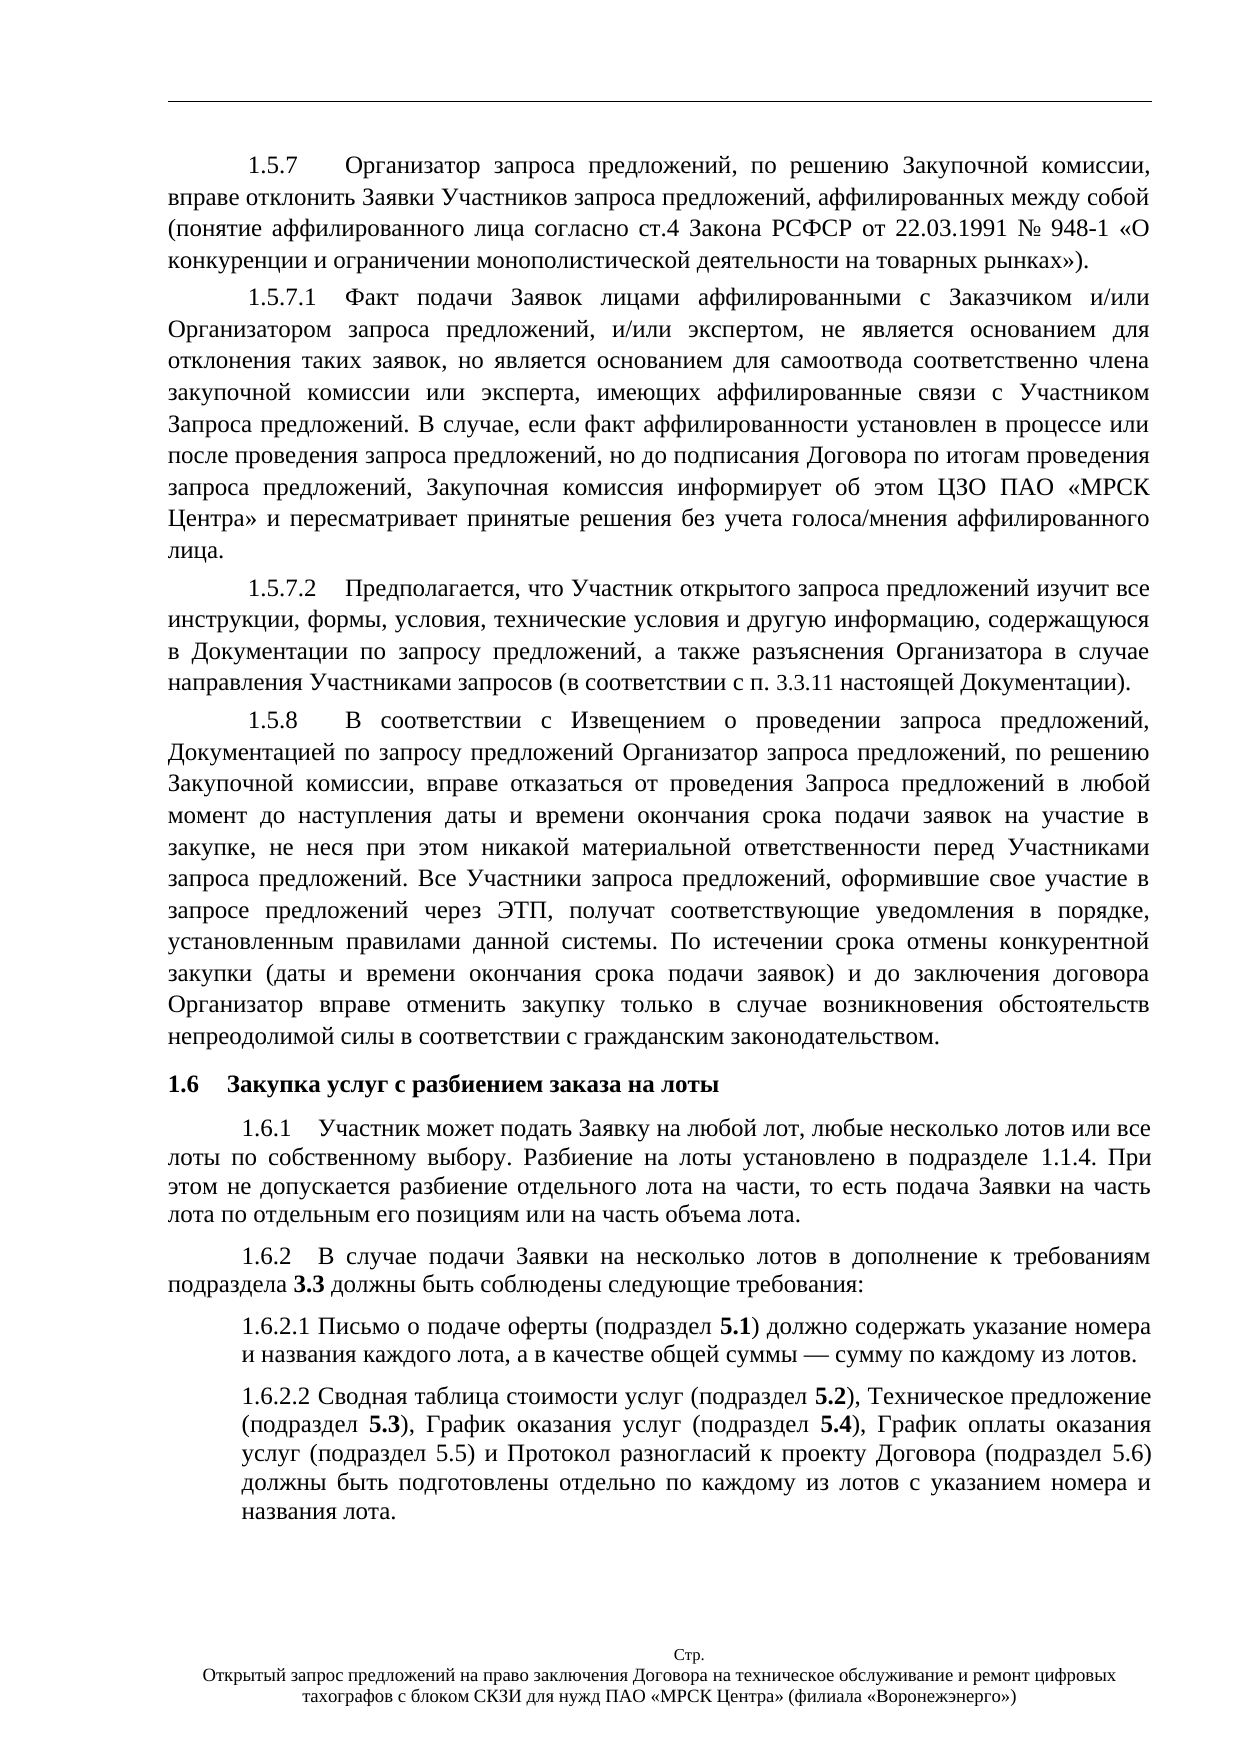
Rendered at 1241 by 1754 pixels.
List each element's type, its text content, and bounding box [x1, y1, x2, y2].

subtitle В случае подачи Заявки на несколько лотов в дополнение к требованиям подраздела 3.3 должны быть соблюдены следующие требования: [168, 1241, 1152, 1298]
list Факт подачи Заявок лицами аффилированными с Заказчиком и/или Организатором запроса предложений, и/или экспертом, не является основанием для отклонения таких заявок, но является основанием для самоотвода соответственно члена закупочной комиссии или эксперта, имеющих аффилированные связи с Участником Запроса предложений. В случае, если факт аффилированности установлен в процессе или после проведения запроса предложений, но до подписания Договора по итогам проведения запроса предложений, Закупочная комиссия информирует об этом ЦЗО ПАО «МРСК Центра» и пересматривает принятые решения без учета голоса/мнения аффилированного лица. [168, 282, 1150, 564]
subtitle Письмо о подаче оферты (подраздел 5.1) должно содержать указание номера и названия каждого лота, а в качестве общей суммы — сумму по каждому из лотов. [241, 1311, 1152, 1368]
subtitle Сводная таблица стоимости услуг (подраздел 5.2), Техническое предложение (подраздел 5.3), График оказания услуг (подраздел 5.4), График оплаты оказания услуг (подраздел 5.5) и Протокол разногласий к проекту Договора (подраздел 5.6) должны быть подготовлены отдельно по каждому из лотов с указанием номера и названия лота. [241, 1381, 1152, 1524]
subtitle Закупка услуг с разбиением заказа на лоты [168, 1069, 1152, 1098]
subtitle Участник может подать Заявку на любой лот, любые несколько лотов или все лоты по собственному выбору. Разбиение на лоты установлено в подразделе 1.1.4. При этом не допускается разбиение отдельного лота на части, то есть подача Заявки на часть лота по отдельным его позициям или на часть объема лота. [168, 1113, 1152, 1228]
list В соответствии с Извещением о проведении запроса предложений, Документацией по запросу предложений Организатор запроса предложений, по решению Закупочной комиссии, вправе отказаться от проведения Запроса предложений в любой момент до наступления даты и времени окончания срока подачи заявок на участие в закупке, не неся при этом никакой материальной ответственности перед Участниками запроса предложений. Все Участники запроса предложений, оформившие свое участие в запросе предложений через ЭТП, получат соответствующие уведомления в порядке, установленным правилами данной системы. По истечении срока отмены конкурентной закупки (даты и времени окончания срока подачи заявок) и до заключения договора Организатор вправе отменить закупку только в случае возникновения обстоятельств непреодолимой силы в соответствии с гражданским законодательством. [168, 705, 1150, 1050]
list Организатор запроса предложений, по решению Закупочной комиссии, вправе отклонить Заявки Участников запроса предложений, аффилированных между собой (понятие аффилированного лица согласно ст.4 Закона РСФСР от 22.03.1991 № 948-1 «О конкуренции и ограничении монополистической деятельности на товарных рынках»). [168, 150, 1150, 273]
list Предполагается, что Участник открытого запроса предложений изучит все инструкции, формы, условия, технические условия и другую информацию, содержащуюся в Документации по запросу предложений, а также разъяснения Организатора в случае направления Участниками запросов (в соответствии с п. 3.3.11 настоящей Документации). [168, 573, 1150, 696]
